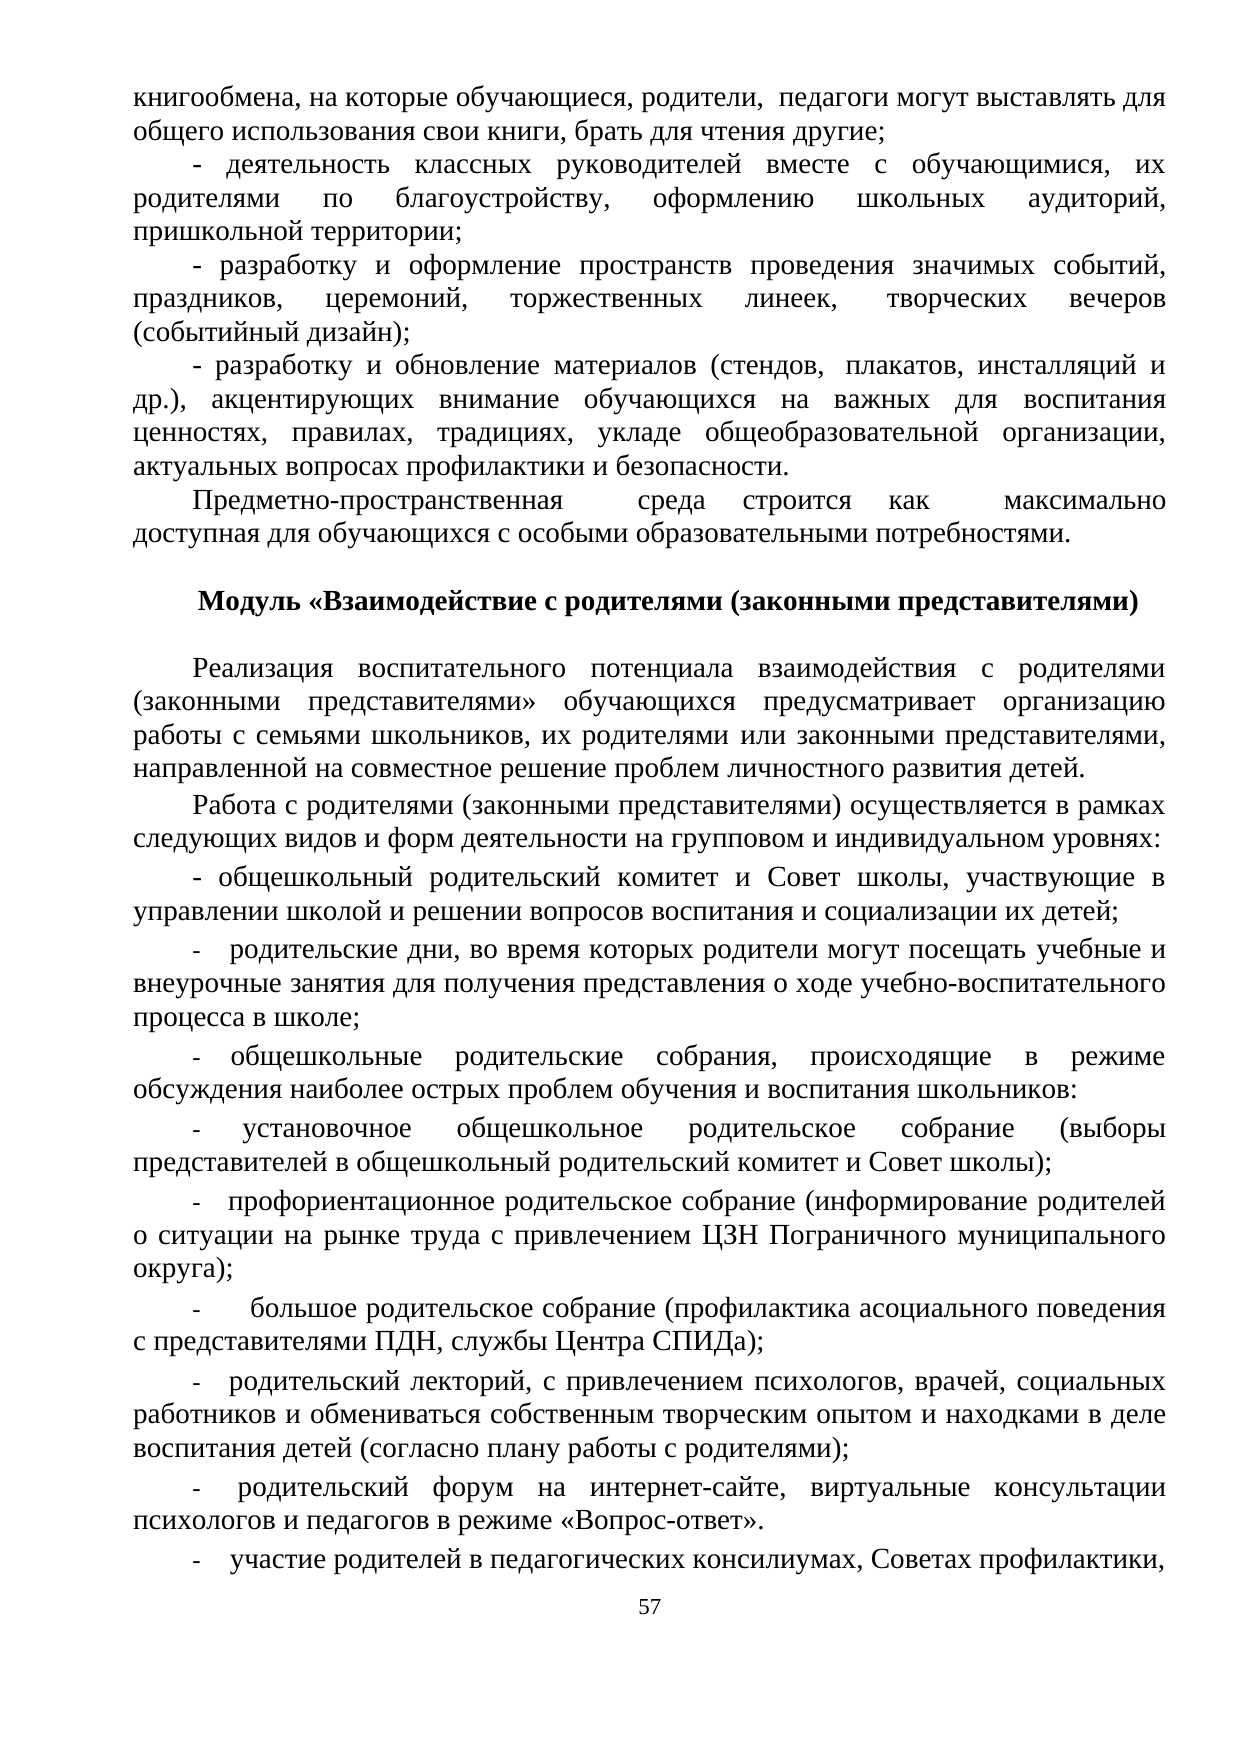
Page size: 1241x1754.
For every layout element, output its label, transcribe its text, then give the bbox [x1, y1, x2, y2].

text - деятельность классных руководителей вместе с обучающимися, их родителями по благоустройству, оформлению школьных аудиторий, пришкольной территории; [133, 146, 1166, 247]
text - разработку и оформление пространств проведения значимых событий, праздников, церемоний, торжественных линеек, творческих вечеров (событийный дизайн); [133, 247, 1166, 347]
list общешкольные родительские собрания, происходящие в режиме обсуждения наиболее острых проблем обучения и воспитания школьников: [133, 1038, 1166, 1105]
list большое родительское собрание (профилактика асоциального поведения с представителями ПДН, службы Центра СПИДа); [133, 1290, 1166, 1357]
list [133, 1541, 1166, 1574]
text - разработку и обновление материалов (стендов, плакатов, инсталляций и др.), акцентирующих внимание обучающихся на важных для воспитания ценностях, правилах, традициях, укладе общеобразовательной организации, актуальных вопросах профилактики и безопасности. [133, 347, 1166, 482]
list установочное общешкольное родительское собрание (выборы представителей в общешкольный родительский комитет и Совет школы); [133, 1111, 1166, 1178]
text Работа с родителями (законными представителями) осуществляется в рамках следующих видов и форм деятельности на групповом и индивидуальном уровнях: [133, 787, 1166, 854]
list родительские дни, во время которых родители могут посещать учебные и внеурочные занятия для получения представления о ходе учебно-воспитательного процесса в школе; [133, 932, 1166, 1032]
list родительский лекторий, с привлечением психологов, врачей, социальных работников и обмениваться собственным творческим опытом и находками в деле воспитания детей (согласно плану работы с родителями); [133, 1363, 1166, 1463]
text - общешкольный родительский комитет и Совет школы, участвующие в управлении школой и решении вопросов воспитания и социализации их детей; [133, 859, 1166, 926]
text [133, 79, 1166, 146]
text Модуль «Взаимодействие с родителями (законными представителями) [133, 583, 1144, 616]
text Реализация воспитательного потенциала взаимодействия с родителями (законными представителями» обучающихся предусматривает организацию работы с семьями школьников, их родителями или законными представителями, направленной на совместное решение проблем личностного развития детей. [133, 650, 1166, 784]
list профориентационное родительское собрание (информирование родителей о ситуации на рынке труда с привлечением ЦЗН Пограничного муниципального округа); [133, 1183, 1166, 1284]
list родительский форум на интернет-сайте, виртуальные консультации психологов и педагогов в режиме «Вопрос-ответ». [133, 1469, 1166, 1536]
text Предметно-пространственная среда строится как максимально доступная для обучающихся с особыми образовательными потребностями. [133, 482, 1166, 549]
